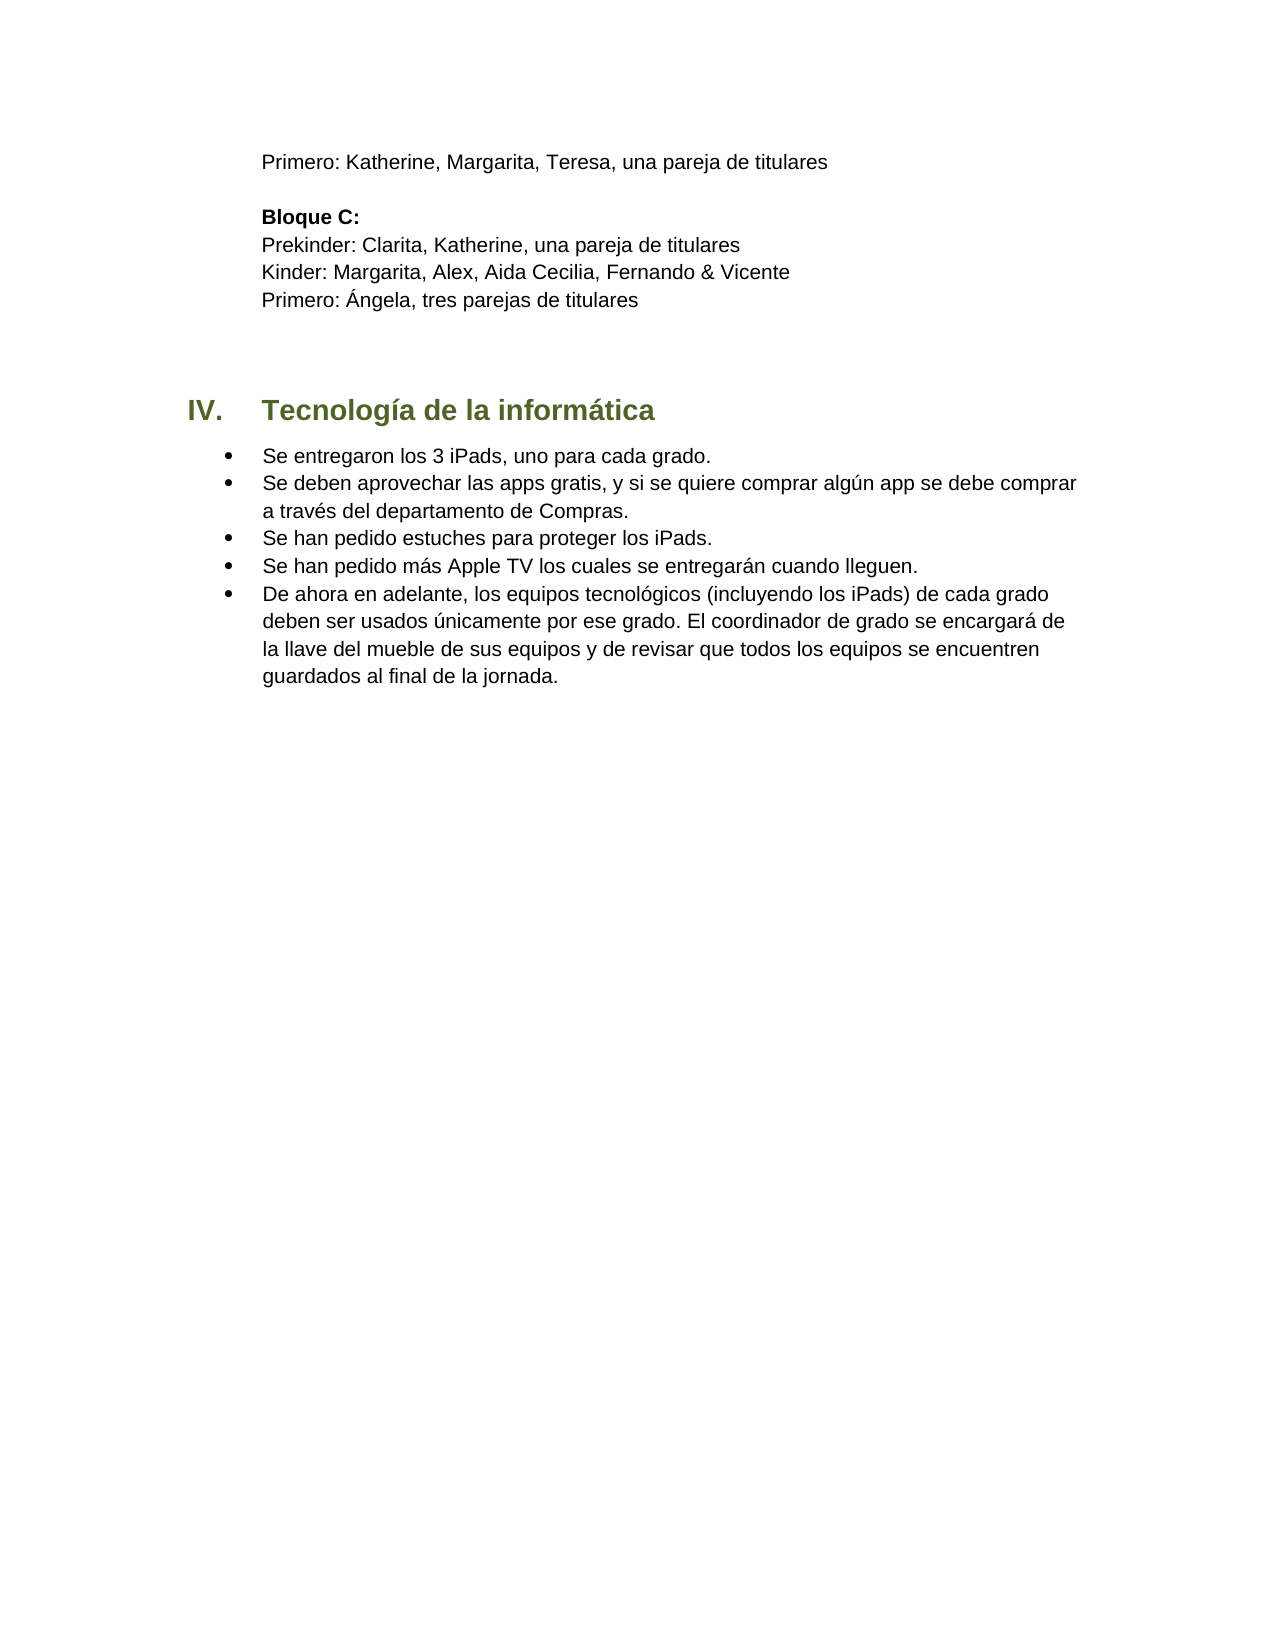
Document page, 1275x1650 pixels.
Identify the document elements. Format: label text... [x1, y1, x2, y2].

list Se entregaron los 3 iPads, uno para cada grado. [225, 443, 1087, 468]
text Bloque C: [187, 205, 1087, 229]
list Se han pedido estuches para proteger los iPads. [225, 526, 1087, 550]
list Se han pedido más Apple TV los cuales se entregarán cuando lleguen. [225, 554, 1087, 578]
text Prekinder: Clarita, Katherine, una pareja de titulares [187, 232, 1087, 256]
text Primero: Ángela, tres parejas de titulares [187, 287, 1087, 311]
list De ahora en adelante, los equipos tecnológicos (incluyendo los iPads) de cada grado deben ser usados únicamente por ese grado. El coordinador de grado se encargará de la llave del mueble de sus equipos y de revisar que todos los equipos se encuentren guardados al final de la jornada. [225, 581, 1087, 688]
subtitle Tecnología de la informática [187, 392, 1087, 426]
text Kinder: Margarita, Alex, Aida Cecilia, Fernando & Vicente [187, 260, 1087, 284]
list Se deben aprovechar las apps gratis, y si se quiere comprar algún app se debe comprar a través del departamento de Compras. [225, 471, 1087, 523]
text Primero: Katherine, Margarita, Teresa, una pareja de titulares [187, 150, 1087, 174]
